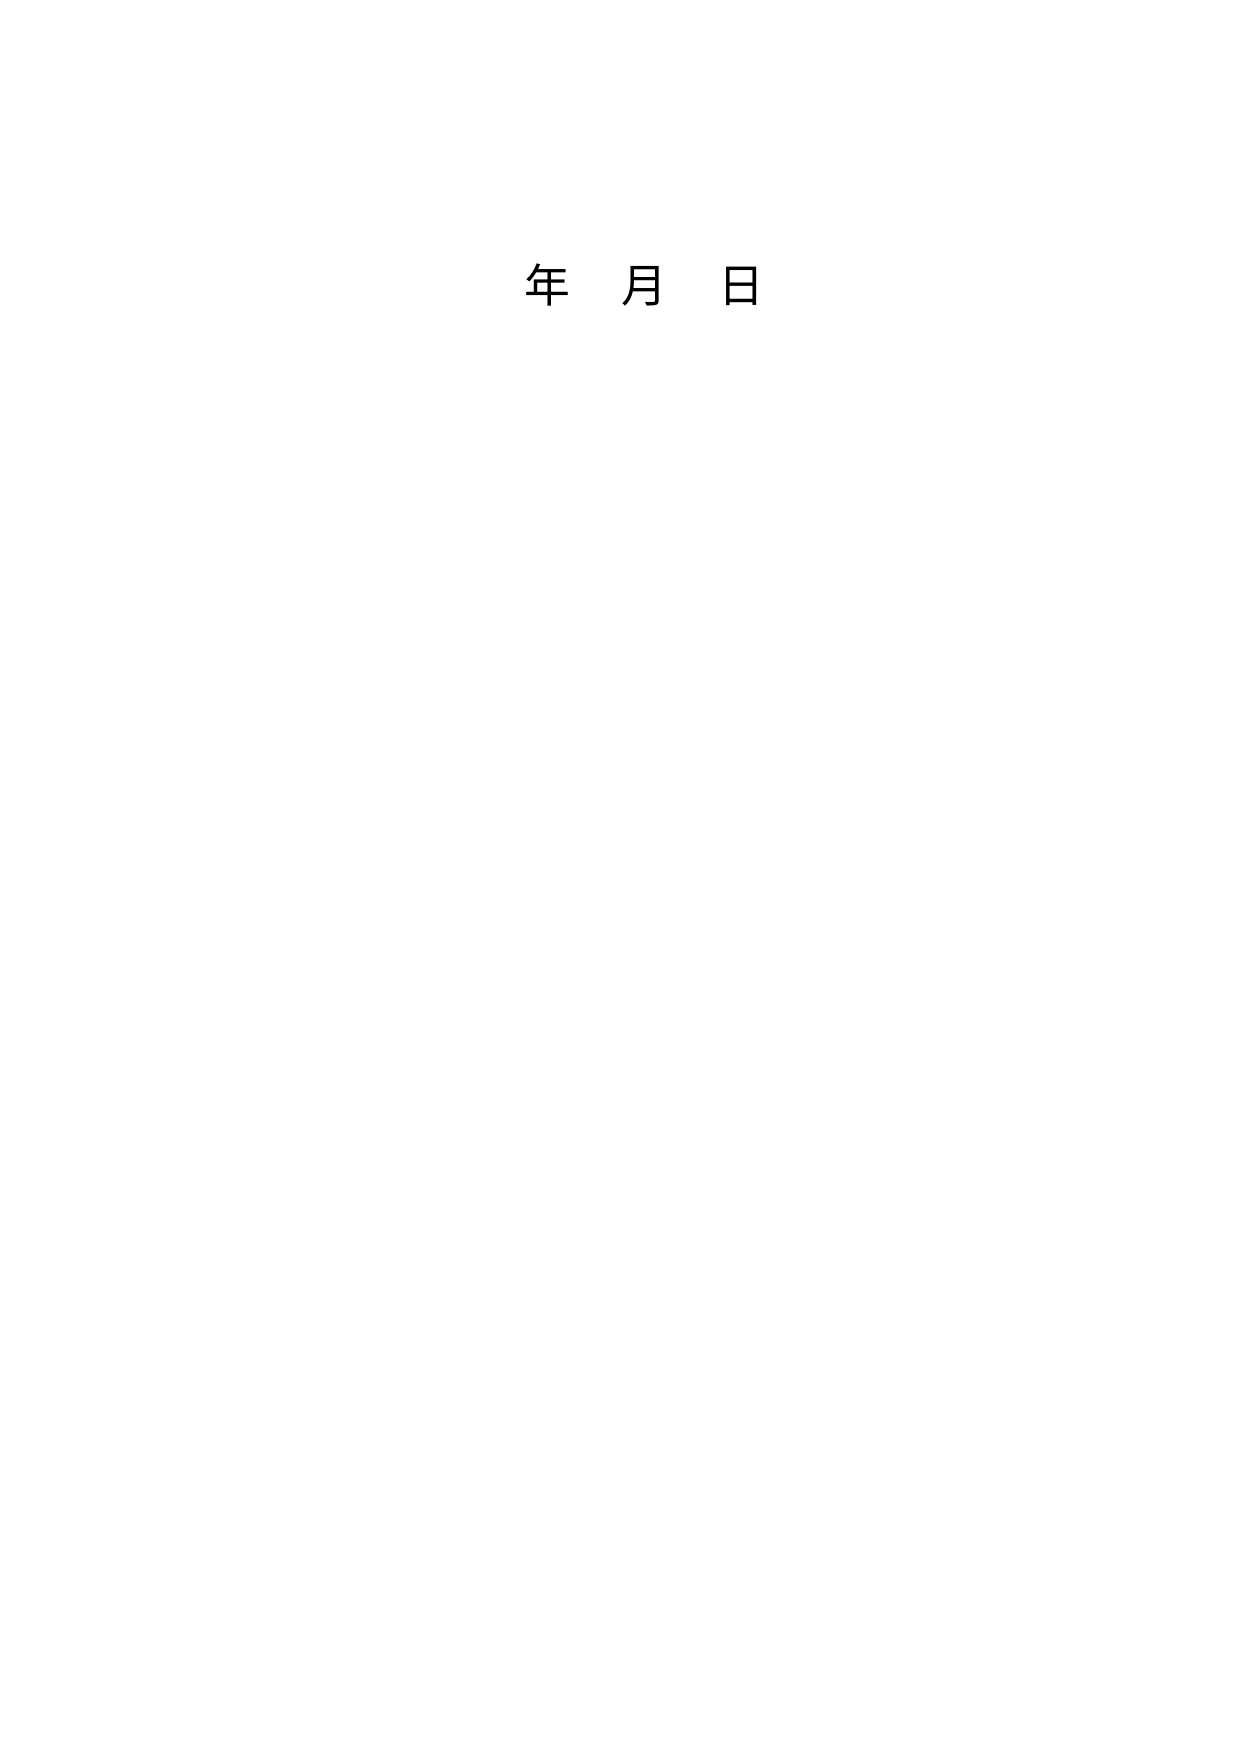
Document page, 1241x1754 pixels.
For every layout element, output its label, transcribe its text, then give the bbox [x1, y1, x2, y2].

text 年 月 日 [153, 231, 1087, 297]
